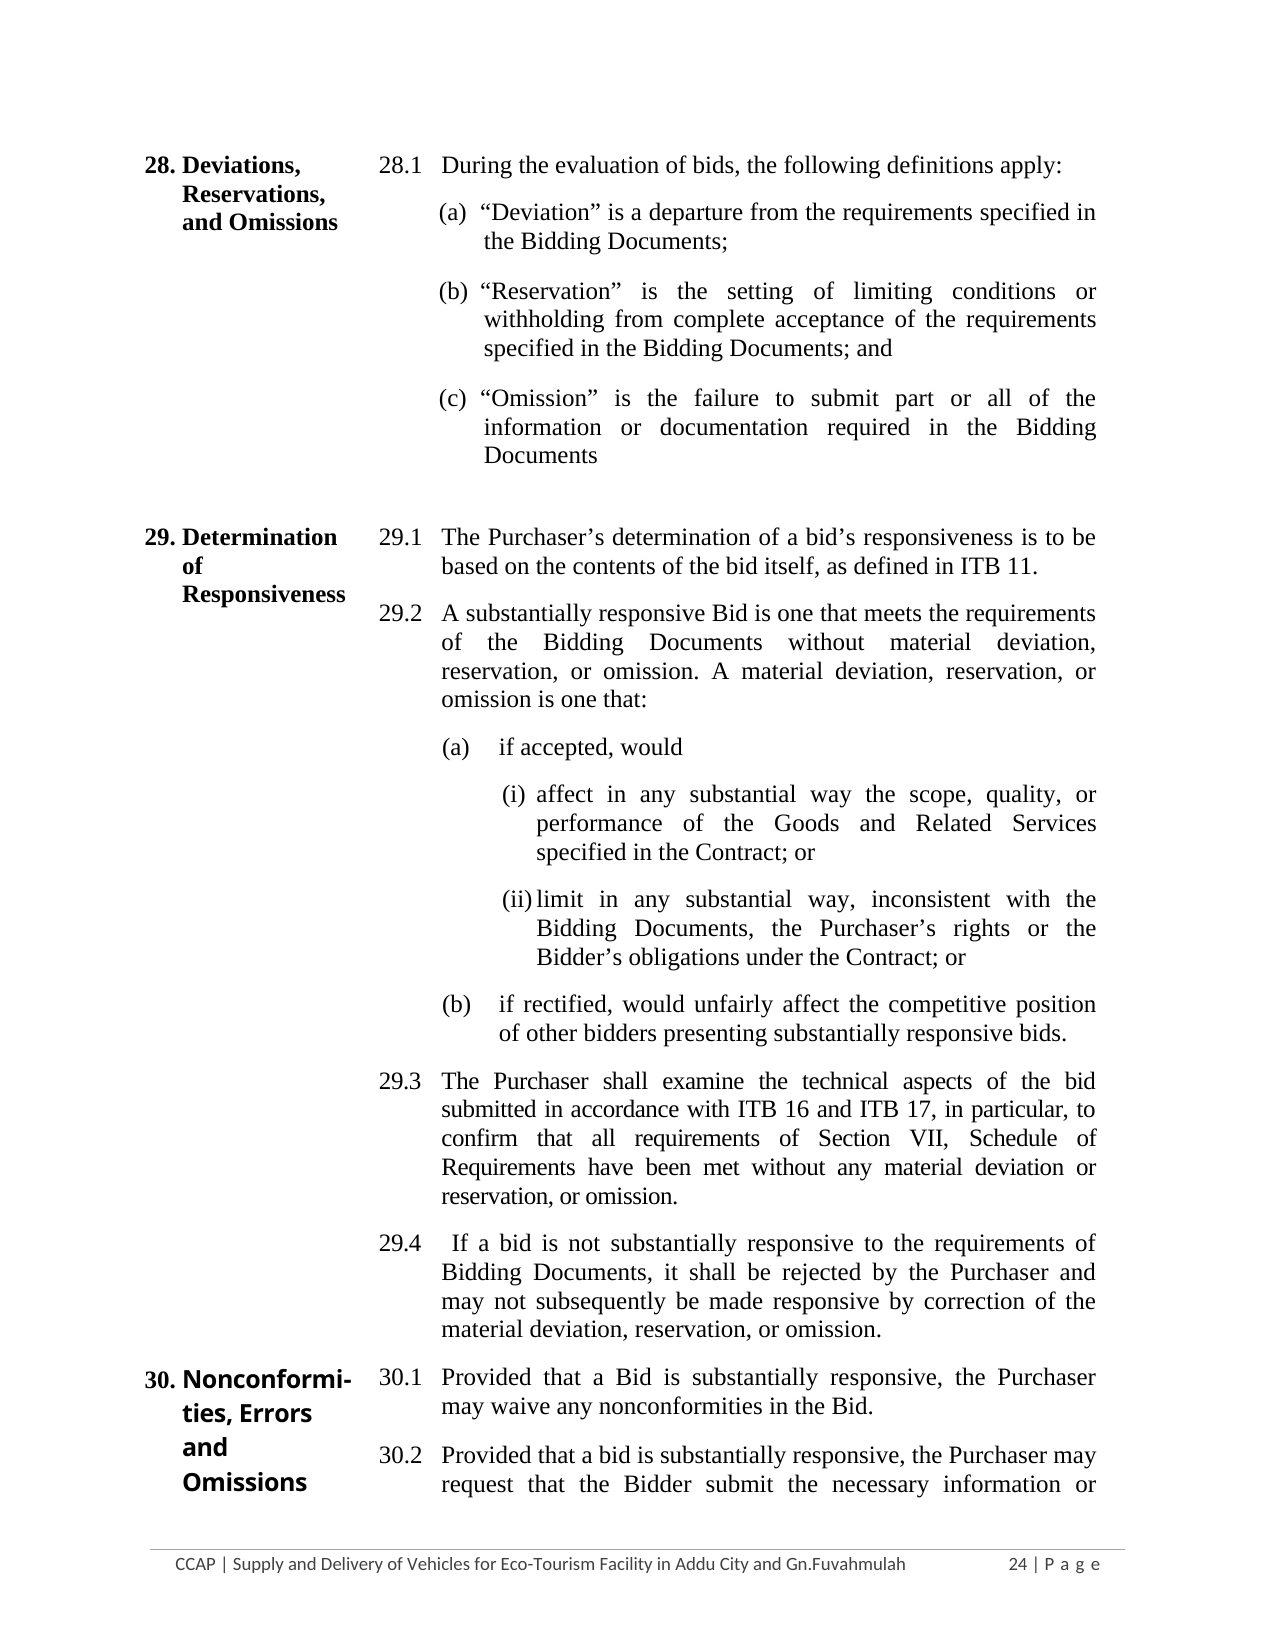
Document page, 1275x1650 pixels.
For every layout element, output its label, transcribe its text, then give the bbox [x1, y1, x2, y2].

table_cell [368, 1362, 1108, 1498]
table_cell During the evaluation of bids, the following definitions apply: “Deviation” is a departure from the requirements specified in the Bidding Documents; “Reservation” is the setting of limiting conditions or withholding from complete acceptance of the requirements specified in the Bidding Documents; and “Omission” is the failure to submit part or all of the information or documentation required in the Bidding Documents [368, 150, 1108, 522]
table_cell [133, 1362, 367, 1498]
table_cell The Purchaser’s determination of a bid’s responsiveness is to be based on the contents of the bid itself, as defined in ITB 11. A substantially responsive Bid is one that meets the requirements of the Bidding Documents without material deviation, reservation, or omission. A material deviation, reservation, or omission is one that: if accepted, would affect in any substantial way the scope, quality, or performance of the Goods and Related Services specified in the Contract; or limit in any substantial way, inconsistent with the Bidding Documents, the Purchaser’s rights or the Bidder’s obligations under the Contract; or if rectified, would unfairly affect the competitive position of other bidders presenting substantially responsive bids. The Purchaser shall examine the technical aspects of the bid submitted in accordance with ITB 16 and ITB 17, in particular, to confirm that all requirements of Section VII, Schedule of Requirements have been met without any material deviation or reservation, or omission. If a bid is not substantially responsive to the requirements of Bidding Documents, it shall be rejected by the Purchaser and may not subsequently be made responsive by correction of the material deviation, reservation, or omission. [368, 522, 1108, 1362]
table_cell 28. Deviations, Reservations, and Omissions [133, 150, 367, 522]
table_cell 29. Determination of Responsiveness [133, 522, 367, 1362]
